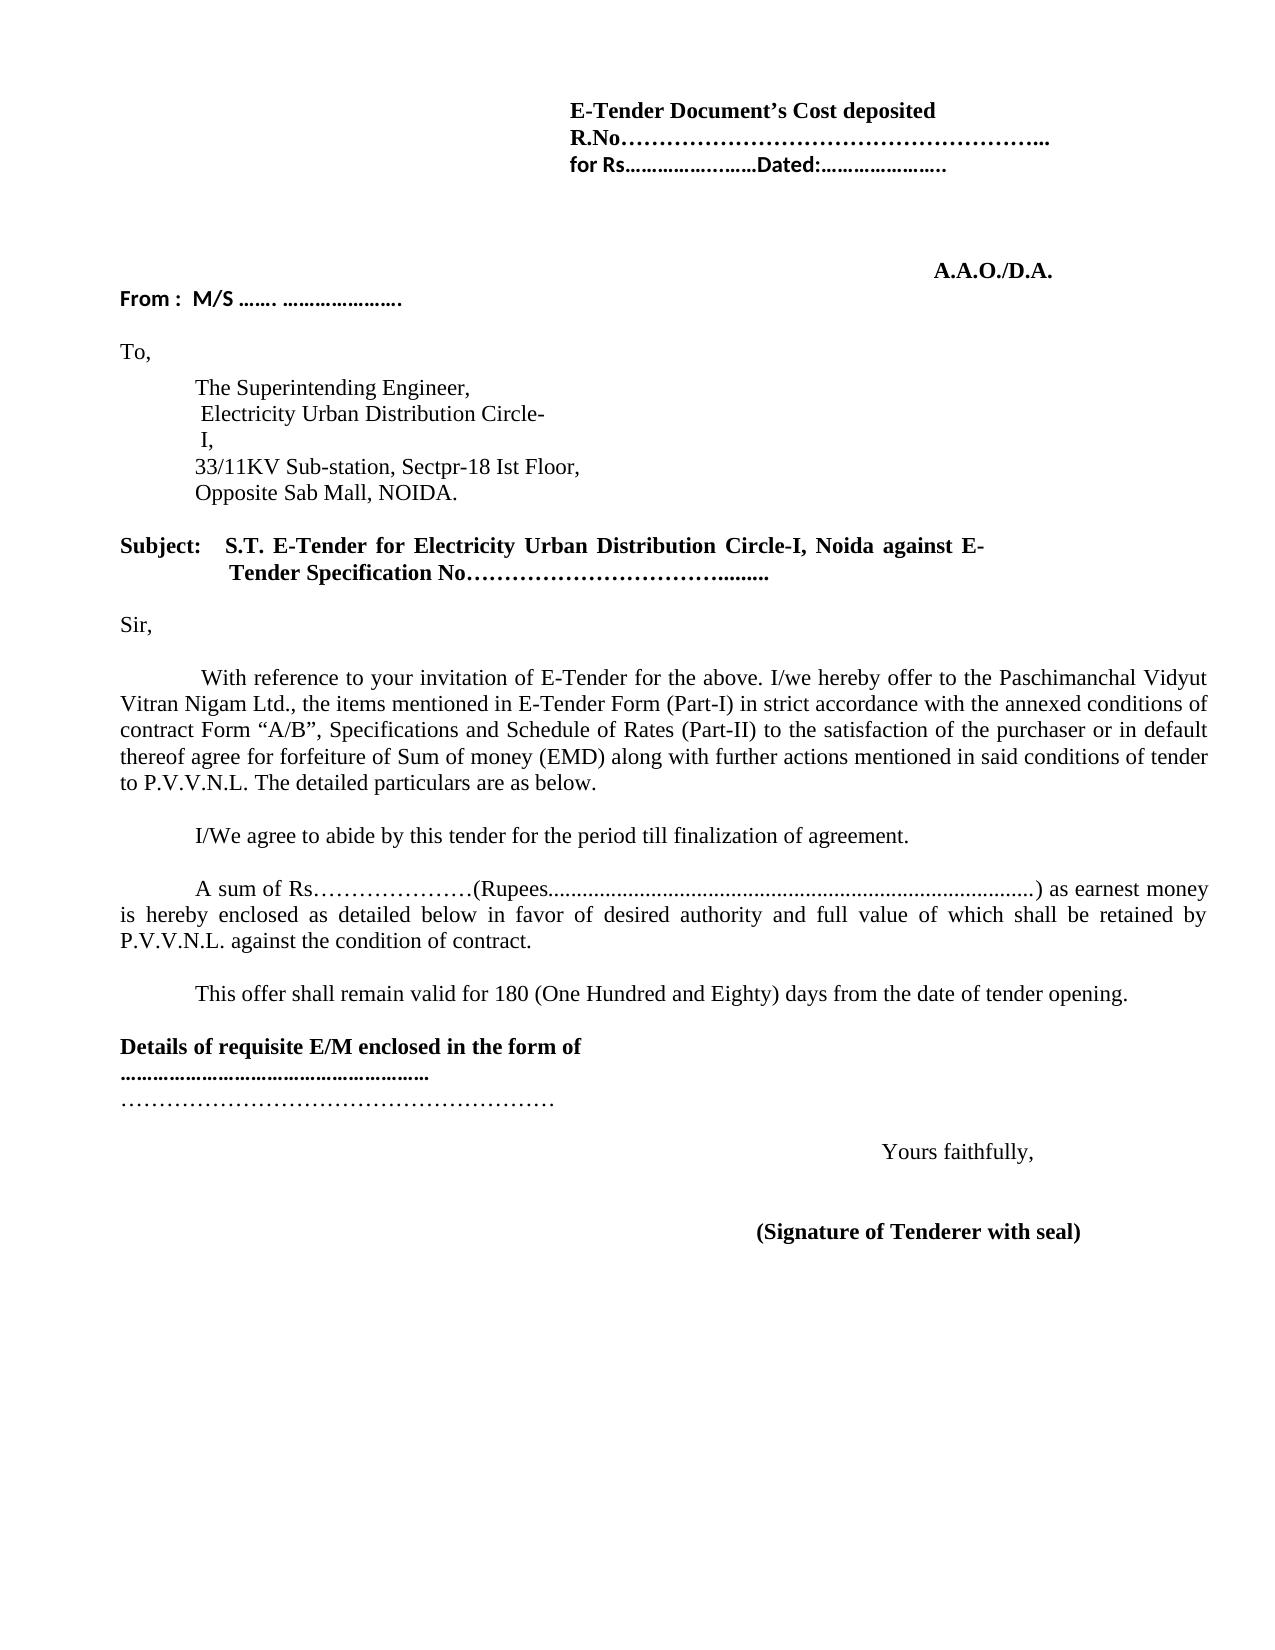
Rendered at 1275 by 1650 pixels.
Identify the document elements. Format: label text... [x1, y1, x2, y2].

text for Rs……………...……Dated:………………….. [569, 150, 1239, 178]
text I/We agree to abide by this tender for the period till finalization of agreement. [195, 822, 1239, 848]
text With reference to your invitation of E-Tender for the above. I/we hereby offer to the Paschimanchal Vidyut Vitran Nigam Ltd., the items mentioned in E-Tender Form (Part-I) in strict accordance with the annexed conditions of contract Form “A/B”, Specifications and Schedule of Rates (Part-II) to the satisfaction of the purchaser or in default thereof agree for forfeiture of Sum of money (EMD) along with further actions mentioned in said conditions of tender to P.V.V.N.L. The detailed particulars are as below. [120, 664, 1210, 796]
text A sum of Rs…………………(Rupees ) as earnest money [195, 874, 1239, 901]
subtitle (Signature of Tenderer with seal) [756, 1218, 1239, 1244]
text P.V.V.N.L. against the condition of contract. [120, 927, 1239, 954]
text 33/11KV Sub-station, Sectpr-18 Ist Floor, Opposite Sab Mall, NOIDA. [194, 453, 582, 506]
text Yours faithfully, [108, 1138, 1034, 1164]
text The Superintending Engineer, Electricity Urban Distribution Circle-I, [195, 374, 558, 453]
text ………………………………………………… [120, 1059, 1239, 1086]
text To, [120, 338, 156, 364]
text is hereby enclosed as detailed below in favor of desired authority and full value of which shall be retained by [120, 901, 1239, 927]
subtitle Details of requisite E/M enclosed in the form of [120, 1033, 1239, 1059]
text Sir, [120, 611, 1239, 637]
subtitle A.A.O./D.A. [108, 257, 1053, 284]
subtitle Subject: S.T. E-Tender for Electricity Urban Distribution Circle-I, Noida against E-Tender Specification No……………………………......... [120, 532, 984, 585]
text From : M/S ……. …………………. [120, 284, 1239, 312]
subtitle E-Tender Document’s Cost deposited R.No………………………………………………... [570, 98, 1052, 150]
text This offer shall remain valid for 180 (One Hundred and Eighty) days from the date of tender opening. [195, 980, 1239, 1006]
text ………………………………………………… [120, 1086, 1239, 1112]
